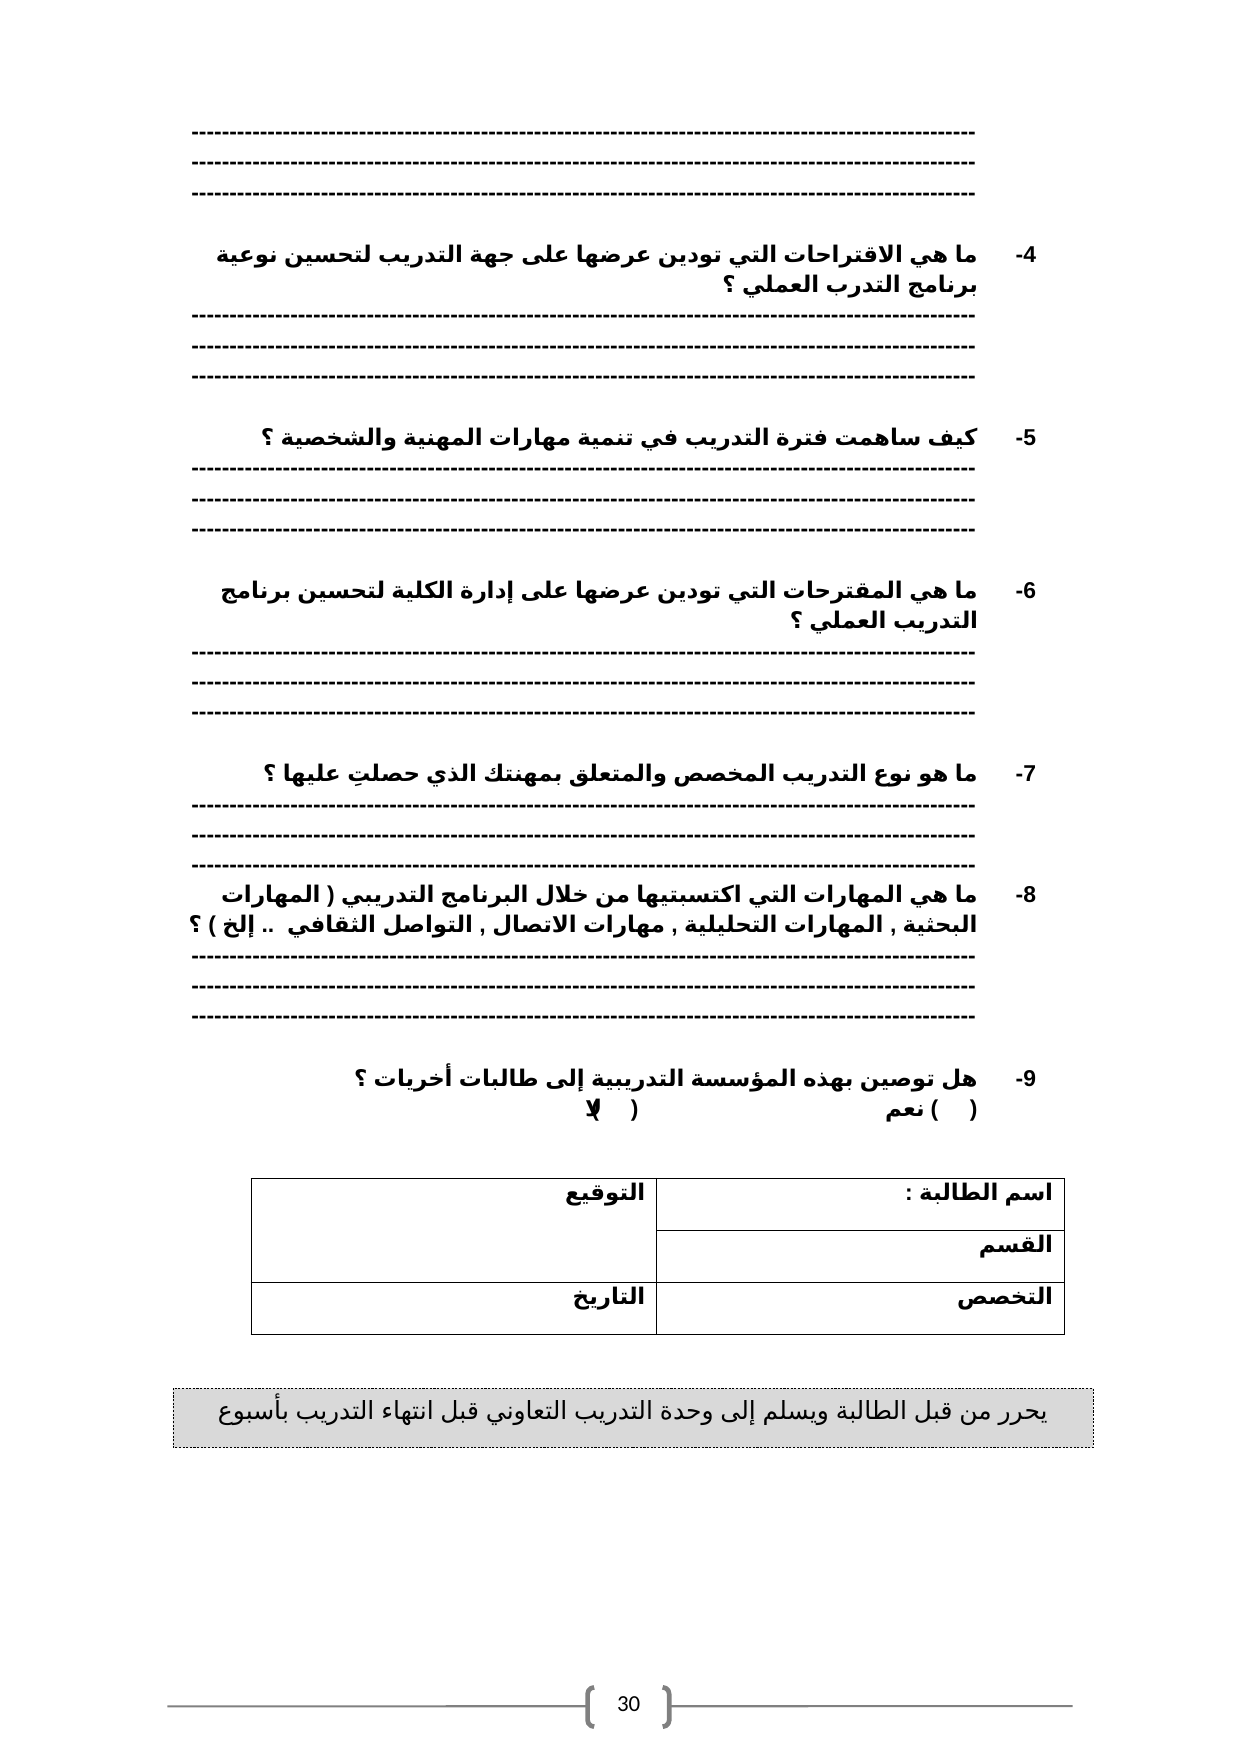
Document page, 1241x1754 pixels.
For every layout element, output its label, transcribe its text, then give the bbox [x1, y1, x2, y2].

list ( ) نعم ( ) لا [187, 1095, 978, 1121]
list كيف ساهمت فترة التدريب في تنمية مهارات المهنية والشخصية ؟ [187, 424, 1016, 451]
list ما هي الاقتراحات التي تودين عرضها على جهة التدريب لتحسين نوعية برنامج التدرب العملي ؟ [187, 241, 1016, 297]
table_cell القسم [657, 1231, 1064, 1282]
list ما هو نوع التدريب المخصص والمتعلق بمهنتك الذي حصلتِ عليها ؟ [187, 760, 1016, 787]
table_header التوقيع [252, 1179, 656, 1282]
list هل توصين بهذه المؤسسة التدريبية إلى طالبات أخريات ؟ [187, 1064, 1016, 1091]
list ما هي المقترحات التي تودين عرضها على إدارة الكلية لتحسين برنامج التدريب العملي ؟ [187, 577, 1016, 634]
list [187, 118, 978, 205]
list ما هي المهارات التي اكتسبتيها من خلال البرنامج التدريبي ( المهارات البحثية , المهارات التحليلية , مهارات الاتصال , التواصل الثقافي .. إلخ ) ؟ [187, 881, 1016, 938]
table_cell التاريخ [252, 1283, 656, 1334]
table_header اسم الطالبة : [657, 1179, 1064, 1230]
table_cell التخصص [657, 1283, 1064, 1334]
